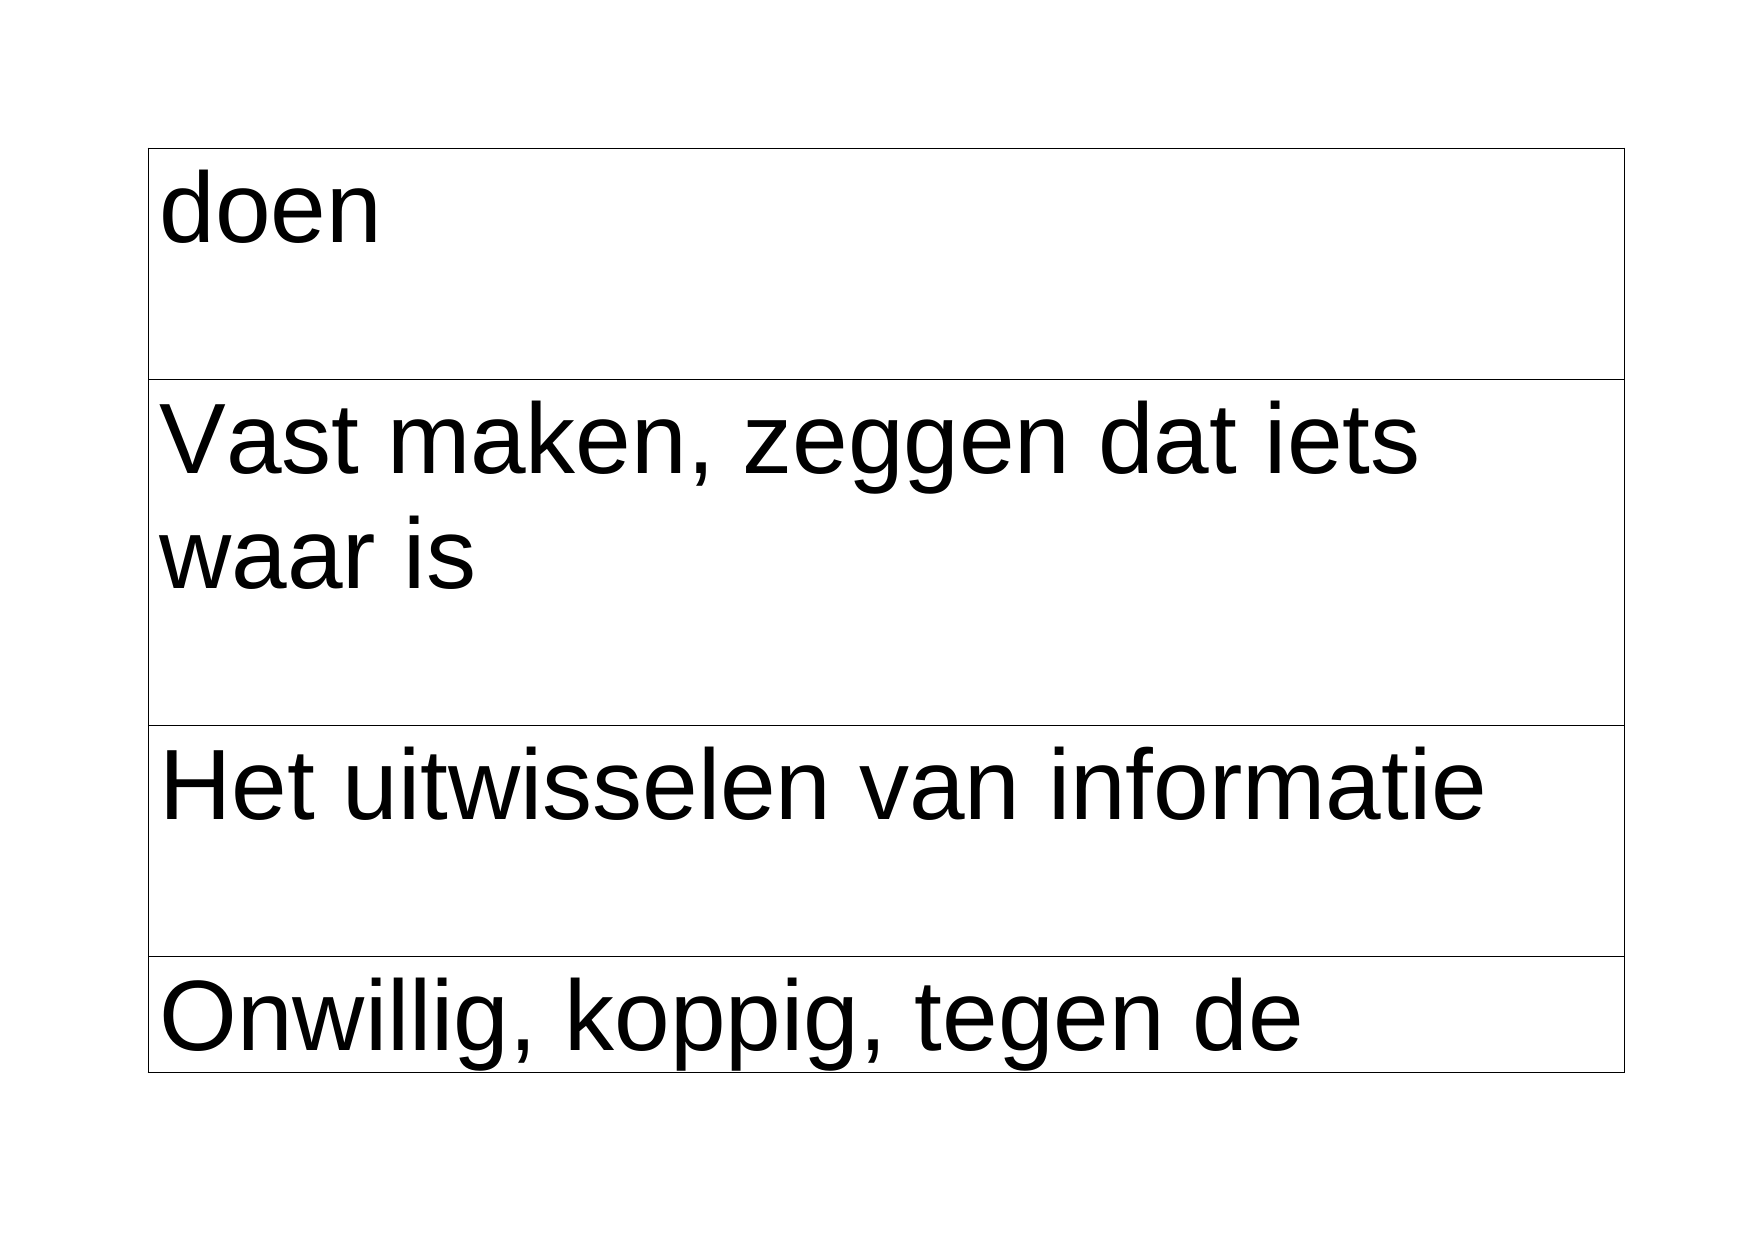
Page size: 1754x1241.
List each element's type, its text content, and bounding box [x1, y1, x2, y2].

table_cell Het uitwisselen van informatie [149, 726, 1624, 956]
table_cell Vast maken, zeggen dat iets waar is [149, 380, 1624, 725]
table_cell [149, 149, 1624, 379]
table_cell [149, 957, 1624, 1072]
